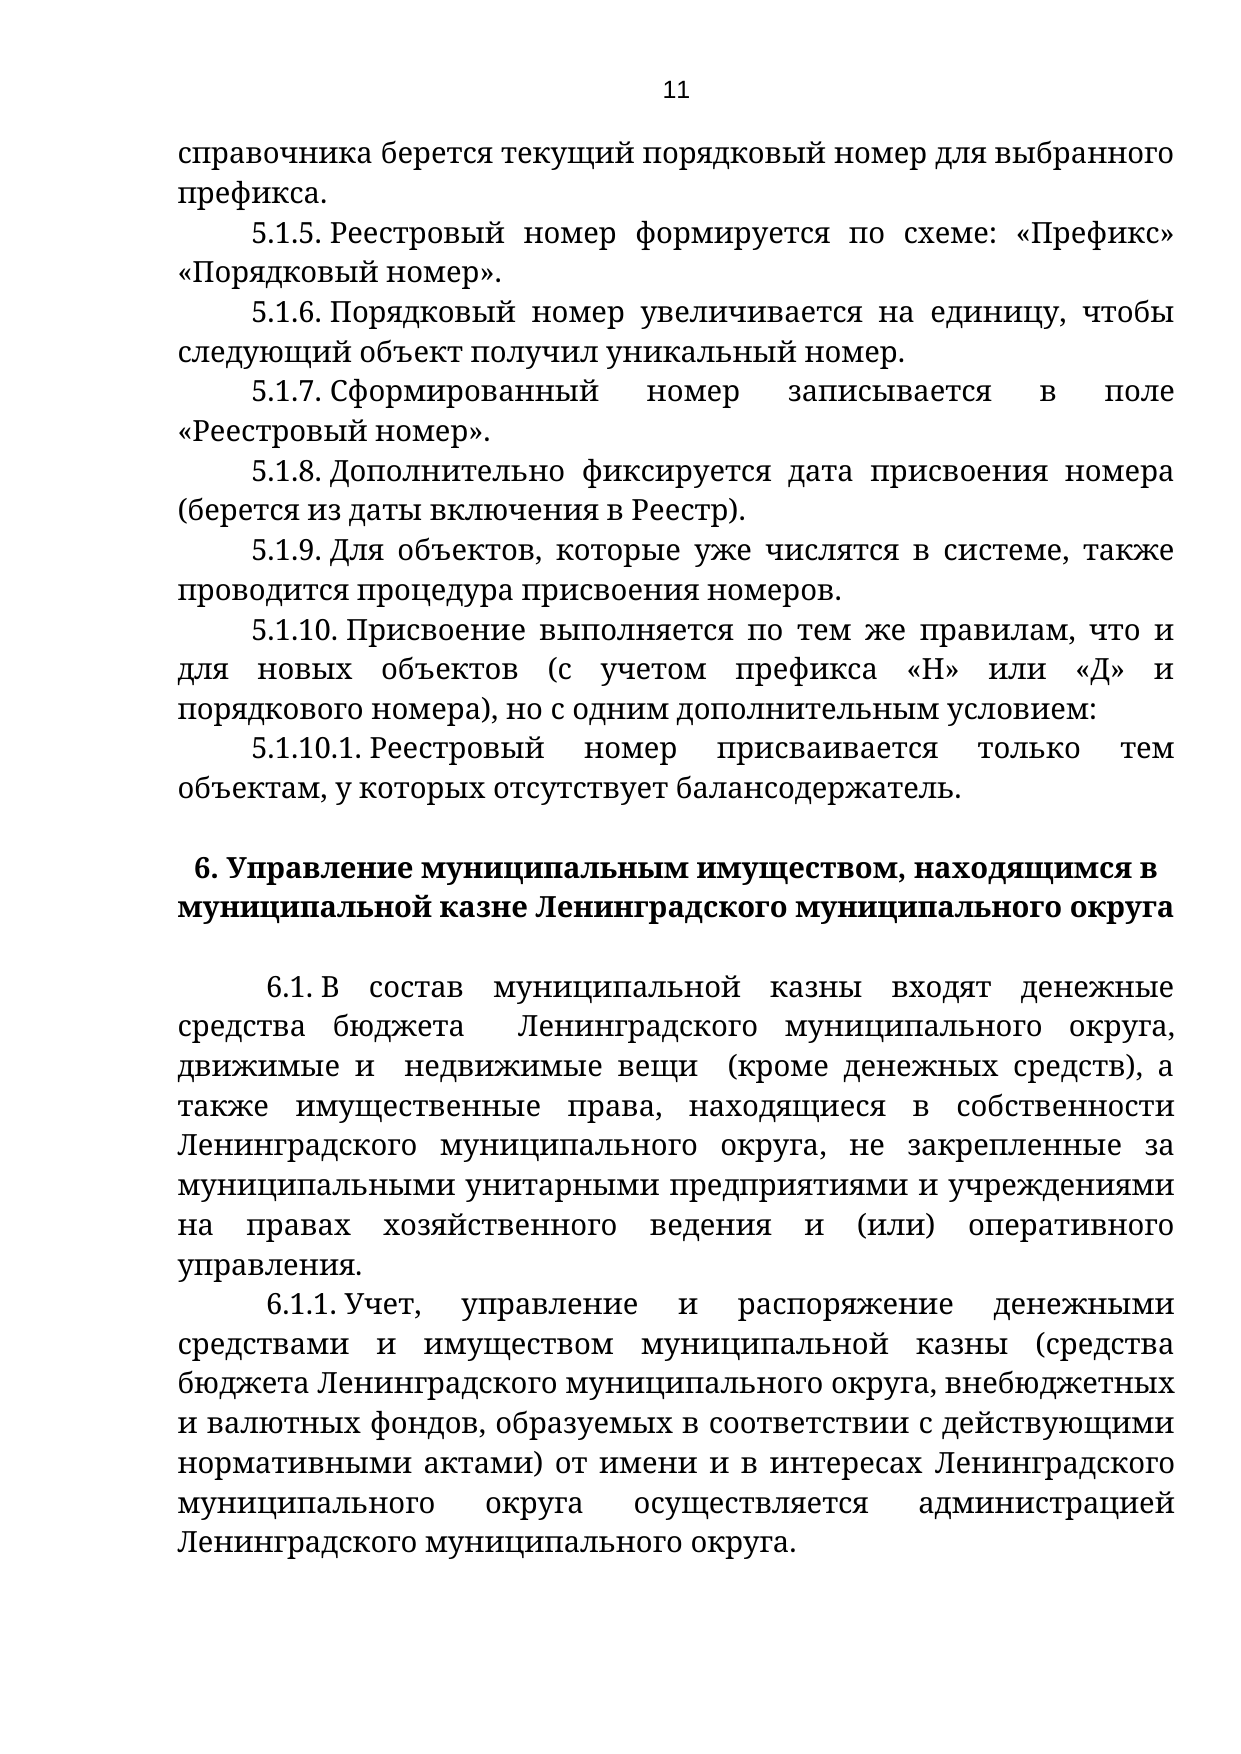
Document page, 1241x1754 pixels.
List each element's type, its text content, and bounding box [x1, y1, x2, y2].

text 5.1.7. Сформированный номер записывается в поле «Реестровый номер». [177, 371, 1175, 450]
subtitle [177, 132, 1175, 212]
text 5.1.9. Для объектов, которые уже числятся в системе, также проводится процедура присвоения номеров. [177, 529, 1175, 609]
text 5.1.6. Порядковый номер увеличивается на единицу, чтобы следующий объект получил уникальный номер. [177, 291, 1175, 371]
text 5.1.10.1. Реестровый номер присваивается только тем объектам, у которых отсутствует балансодержатель. [177, 728, 1175, 807]
text 6.1. В состав муниципальной казны входят денежные средства бюджета Ленинградского муниципального округа, движимые и недвижимые вещи (кроме денежных средств), а также имущественные права, находящиеся в собственности Ленинградского муниципального округа, не закрепленные за муниципальными унитарными предприятиями и учреждениями на правах хозяйственного ведения и (или) оперативного управления. [177, 966, 1175, 1283]
subtitle 6. Управление муниципальным имуществом, находящимся в муниципальной казне Ленинградского муниципального округа [177, 847, 1175, 926]
text 6.1.1. Учет, управление и распоряжение денежными средствами и имуществом муниципальной казны (средства бюджета Ленинградского муниципального округа, внебюджетных и валютных фондов, образуемых в соответствии с действующими нормативными актами) от имени и в интересах Ленинградского муниципального округа осуществляется администрацией Ленинградского муниципального округа. [177, 1283, 1175, 1561]
text 5.1.10. Присвоение выполняется по тем же правилам, что и для новых объектов (с учетом префикса «Н» или «Д» и порядкового номера), но с одним дополнительным условием: [177, 609, 1175, 728]
text 5.1.8. Дополнительно фиксируется дата присвоения номера (берется из даты включения в Реестр). [177, 450, 1175, 529]
subtitle 5.1.5. Реестровый номер формируется по схеме: «Префикс» «Порядковый номер». [177, 212, 1175, 291]
